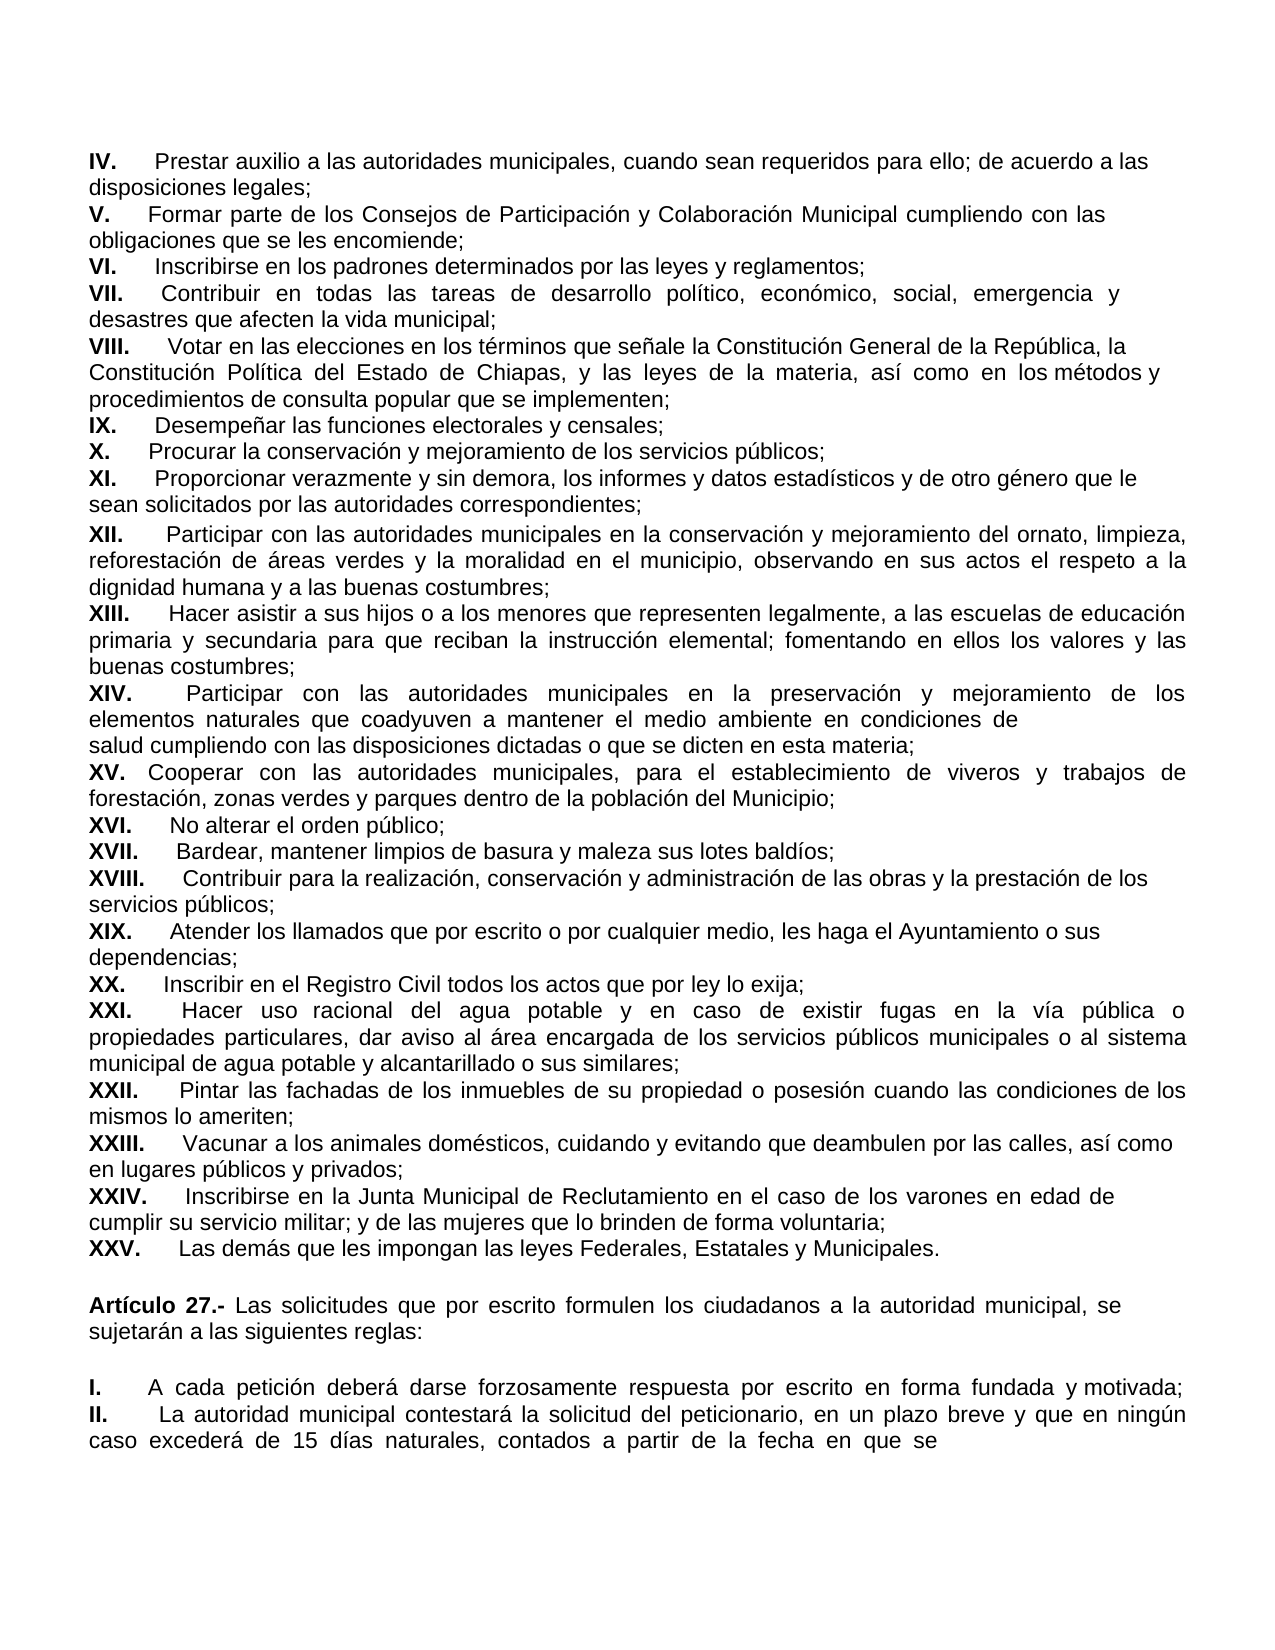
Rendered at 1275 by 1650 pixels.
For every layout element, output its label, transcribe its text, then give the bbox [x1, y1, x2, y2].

text VI. Inscribirse en los padrones determinados por las leyes y reglamentos; [89, 253, 1186, 280]
text XIX. Atender los llamados que por escrito o por cualquier medio, les haga el Ayuntamiento o sus [89, 918, 1186, 944]
text XVI. No alterar el orden público; [89, 812, 1186, 838]
text XI. Proporcionar verazmente y sin demora, los informes y datos estadísticos y de otro género que le sean solicitados por las autoridades correspondientes; [89, 465, 1186, 517]
text VII. Contribuir en todas las tareas de desarrollo político, económico, social, emergencia y desastres que afecten la vida municipal; [89, 280, 1186, 333]
text XVII. Bardear, mantener limpios de basura y maleza sus lotes baldíos; [89, 838, 1186, 864]
text dependencias; [89, 944, 1186, 971]
text II. La autoridad municipal contestará la solicitud del peticionario, en un plazo breve y que en ningún caso excederá de 15 días naturales, contados a partir de la fecha en que se [89, 1401, 1186, 1453]
text VIII. Votar en las elecciones en los términos que señale la Constitución General de la República, la [89, 333, 1186, 359]
text Constitución Política del Estado de Chiapas, y las leyes de la materia, así como en los métodos y procedimientos de consulta popular que se implementen; [89, 359, 1186, 412]
text XXIII. Vacunar a los animales domésticos, cuidando y evitando que deambulen por las calles, así como en lugares públicos y privados; [89, 1130, 1186, 1182]
text X. Procurar la conservación y mejoramiento de los servicios públicos; [89, 438, 1186, 465]
text XXIV. Inscribirse en la Junta Municipal de Reclutamiento en el caso de los varones en edad de cumplir su servicio militar; y de las mujeres que lo brinden de forma voluntaria; [89, 1183, 1186, 1235]
text salud cumpliendo con las disposiciones dictadas o que se dicten en esta materia; [89, 732, 1186, 759]
text XIV. Participar con las autoridades municipales en la preservación y mejoramiento de los elementos naturales que coadyuven a mantener el medio ambiente en condiciones de [89, 679, 1186, 732]
text XXII. Pintar las fachadas de los inmuebles de su propiedad o posesión cuando las condiciones de los mismos lo ameriten; [89, 1077, 1186, 1129]
text XXV. Las demás que les impongan las leyes Federales, Estatales y Municipales. [89, 1235, 1186, 1262]
text Artículo 27.- Las solicitudes que por escrito formulen los ciudadanos a la autoridad municipal, se sujetarán a las siguientes reglas: [89, 1292, 1186, 1344]
text V. Formar parte de los Consejos de Participación y Colaboración Municipal cumpliendo con las obligaciones que se les encomiende; [89, 201, 1186, 253]
text I. A cada petición deberá darse forzosamente respuesta por escrito en forma fundada y motivada; [89, 1374, 1186, 1401]
text XXI. Hacer uso racional del agua potable y en caso de existir fugas en la vía pública o propiedades particulares, dar aviso al área encargada de los servicios públicos municipales o al sistema municipal de agua potable y alcantarillado o sus similares; [89, 997, 1186, 1077]
text IX. Desempeñar las funciones electorales y censales; [89, 412, 1186, 438]
text XVIII. Contribuir para la realización, conservación y administración de las obras y la prestación de los servicios públicos; [89, 865, 1186, 918]
text IV. Prestar auxilio a las autoridades municipales, cuando sean requeridos para ello; de acuerdo a las disposiciones legales; [89, 148, 1186, 200]
text XX. Inscribir en el Registro Civil todos los actos que por ley lo exija; [89, 971, 1186, 997]
text XIII. Hacer asistir a sus hijos o a los menores que representen legalmente, a las escuelas de educación primaria y secundaria para que reciban la instrucción elemental; fomentando en ellos los valores y las buenas costumbres; [89, 600, 1186, 679]
text XII. Participar con las autoridades municipales en la conservación y mejoramiento del ornato, limpieza, reforestación de áreas verdes y la moralidad en el municipio, observando en sus actos el respeto a la dignidad humana y a las buenas costumbres; [89, 521, 1186, 600]
text XV. Cooperar con las autoridades municipales, para el establecimiento de viveros y trabajos de forestación, zonas verdes y parques dentro de la población del Municipio; [89, 759, 1186, 812]
